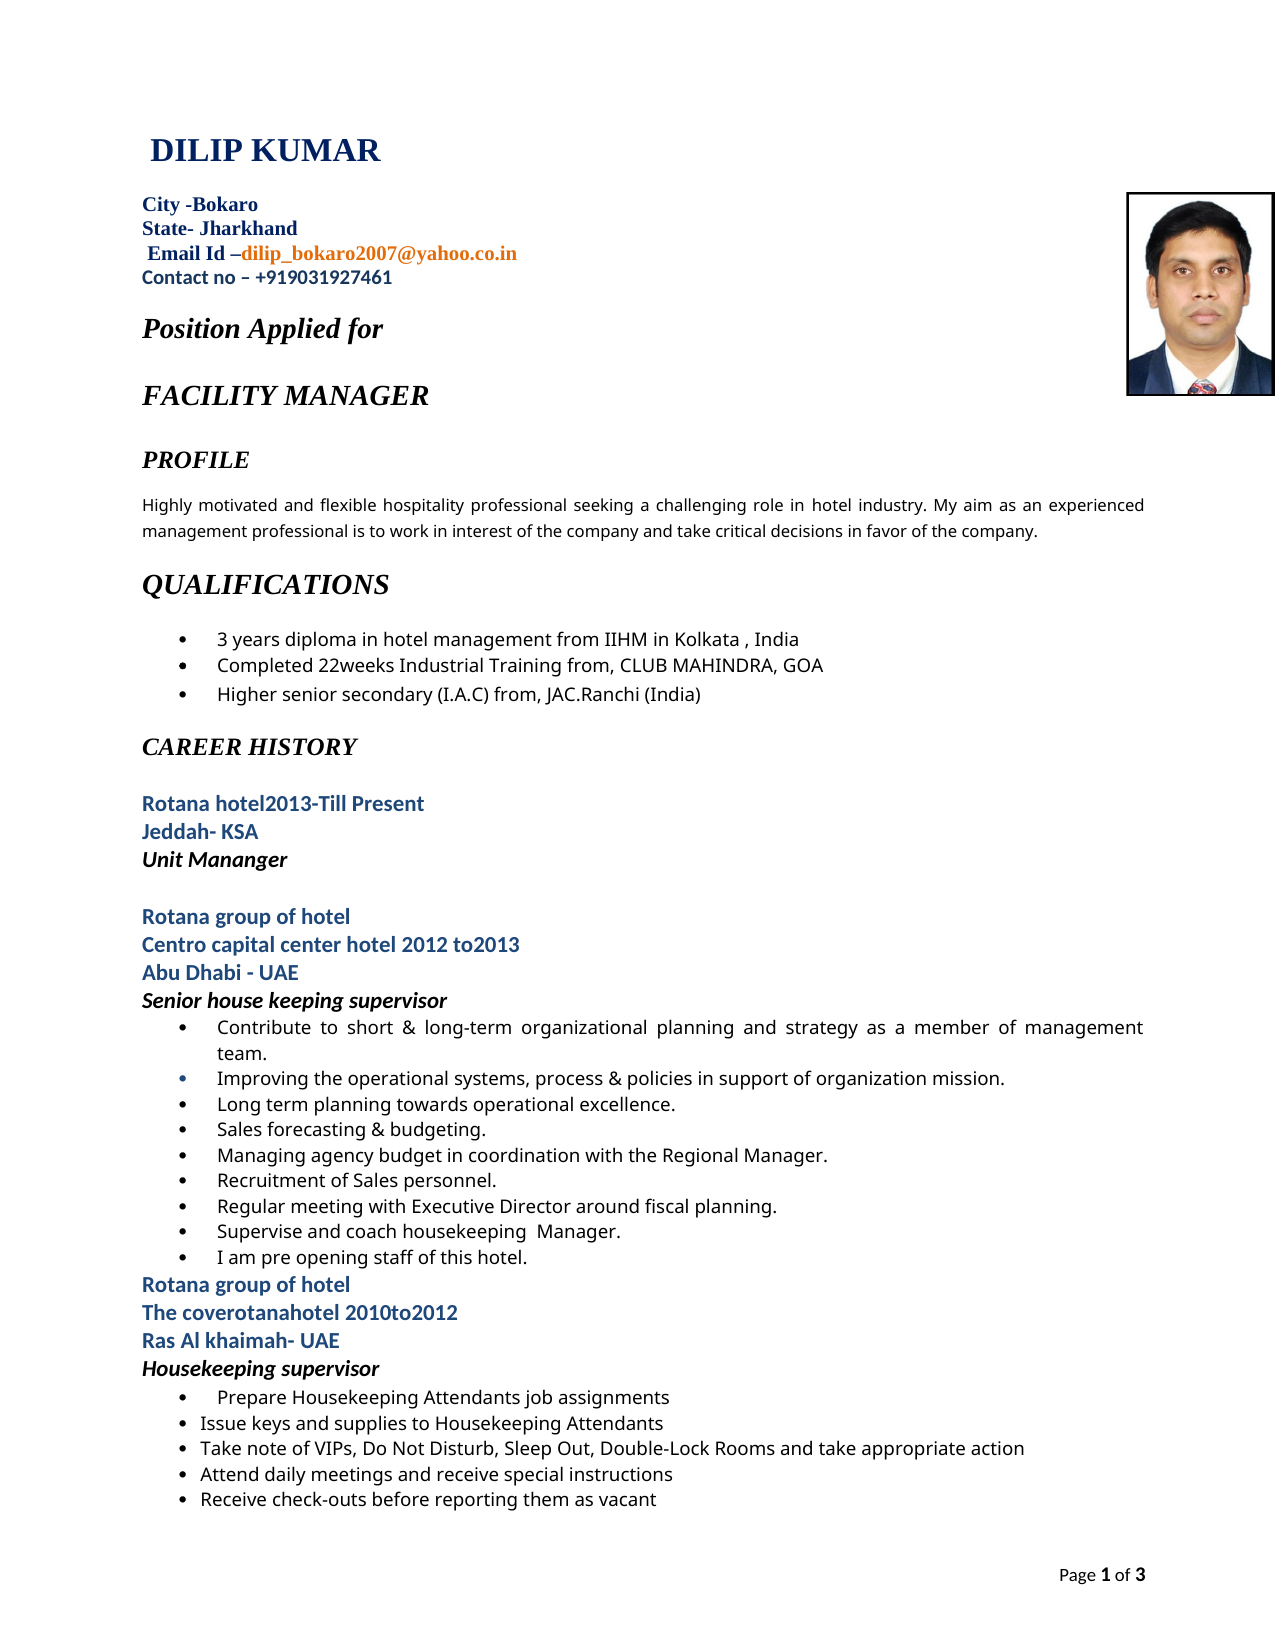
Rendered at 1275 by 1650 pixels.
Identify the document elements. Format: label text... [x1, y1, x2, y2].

text Highly motivated and flexible hospitality professional seeking a challenging role in hotel industry. My aim as an experienced management professional is to work in interest of the company and take critical decisions in favor of the company. [142, 494, 1145, 543]
list 3 years diploma in hotel management from IIHM in Kolkata , India [179, 627, 1145, 652]
list Sales forecasting & budgeting. [179, 1116, 1145, 1142]
text Email Id –dilip_bokaro2007@yahoo.co.in [142, 240, 1126, 264]
text State- Jharkhand [142, 216, 1126, 240]
text Abu Dhabi - UAE [142, 958, 1145, 986]
list Completed 22weeks Industrial Training from, CLUB MAHINDRA, GOA [179, 652, 1145, 678]
picture [1126, 192, 1275, 396]
text FACILITY MANAGER [142, 378, 1145, 411]
text CAREER HISTORY [142, 732, 1145, 760]
text City -Bokaro [142, 192, 1126, 216]
text QUALIFICATIONS [142, 567, 1145, 600]
list Prepare Housekeeping Attendants job assignments [179, 1382, 1145, 1410]
text Contact no – +919031927461 [142, 264, 1126, 290]
list Managing agency budget in coordination with the Regional Manager. [179, 1142, 1145, 1167]
list Higher senior secondary (I.A.C) from, JAC.Ranchi (India) [179, 682, 1145, 707]
text Unit Mananger [142, 845, 1145, 873]
text Position Applied for [142, 311, 1126, 344]
text Rotana group of hotel [142, 902, 1145, 930]
text Jeddah- KSA [142, 817, 1145, 845]
text Rotana group of hotel [142, 1269, 1145, 1298]
list Recruitment of Sales personnel. [179, 1167, 1145, 1193]
list I am pre opening staff of this hotel. [179, 1244, 1145, 1269]
list Improving the operational systems, process & policies in support of organization mission. [179, 1065, 1145, 1091]
list Receive check-outs before reporting them as vacant [179, 1487, 1145, 1512]
text The coverotanahotel 2010to2012 [142, 1298, 1145, 1326]
list Long term planning towards operational excellence. [179, 1091, 1145, 1116]
text Rotana hotel2013-Till Present [142, 788, 1145, 817]
text Ras Al khaimah- UAE [142, 1326, 1145, 1354]
text PROFILE [142, 445, 1145, 474]
list Contribute to short & long-term organizational planning and strategy as a member of management team. [179, 1014, 1145, 1065]
list Attend daily meetings and receive special instructions [179, 1461, 1145, 1487]
list Issue keys and supplies to Housekeeping Attendants [179, 1410, 1145, 1436]
text DILIP KUMAR [142, 130, 1145, 168]
list Supervise and coach housekeeping Manager. [179, 1218, 1145, 1244]
list Take note of VIPs, Do Not Disturb, Sleep Out, Double-Lock Rooms and take appropriate action [179, 1436, 1145, 1461]
list Regular meeting with Executive Director around fiscal planning. [179, 1193, 1145, 1218]
text Housekeeping supervisor [142, 1354, 1145, 1382]
text Senior house keeping supervisor [142, 986, 1145, 1014]
text Centro capital center hotel 2012 to2013 [142, 930, 1145, 958]
